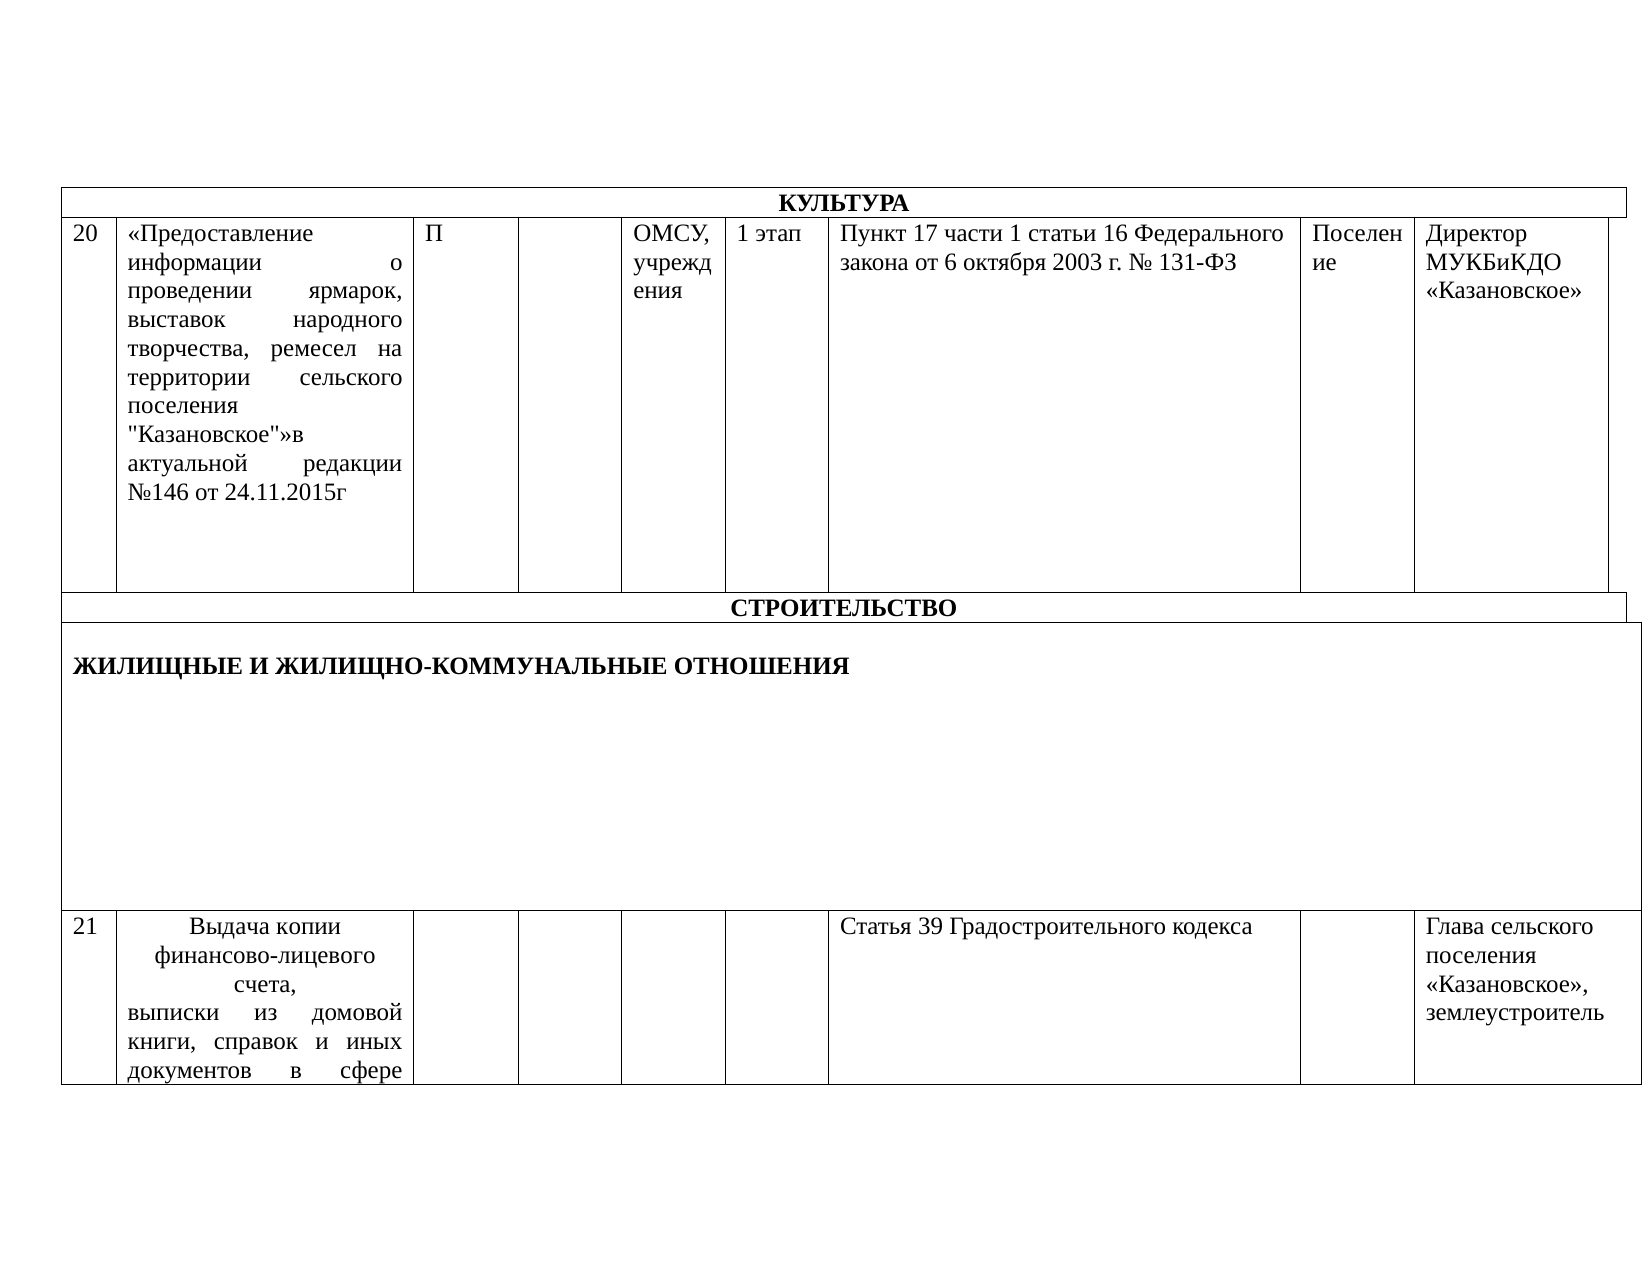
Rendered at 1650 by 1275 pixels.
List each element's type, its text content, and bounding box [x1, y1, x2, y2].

table_cell [414, 911, 518, 1084]
table_cell Директор МУКБиКДО «Казановское» [1415, 218, 1608, 592]
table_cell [1415, 911, 1641, 1084]
table_cell П [414, 218, 518, 592]
table_cell КУЛЬТУРА [62, 188, 1626, 217]
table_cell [829, 911, 1300, 1084]
table_cell [519, 218, 621, 592]
table_cell 21 [62, 911, 116, 1084]
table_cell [117, 911, 413, 1084]
table_cell СТРОИТЕЛЬСТВО [62, 593, 1626, 622]
table_cell [726, 911, 828, 1084]
table_cell Поселение [1301, 218, 1414, 592]
table_cell [519, 911, 621, 1084]
table_cell [622, 911, 725, 1084]
table_cell Пункт 17 части 1 статьи 16 Федерального закона от 6 октября 2003 г. № 131-ФЗ [829, 218, 1300, 592]
table_cell «Предоставление информации о проведении ярмарок, выставок народного творчества, ремесел на территории сельского поселения "Казановское"»в актуальной редакции №146 от 24.11.2015г [117, 218, 413, 592]
table_cell ЖИЛИЩНЫЕ И ЖИЛИЩНО-КОММУНАЛЬНЫЕ ОТНОШЕНИЯ [62, 623, 1641, 910]
table_cell 20 [62, 218, 116, 592]
table_cell [1301, 911, 1414, 1084]
table_cell ОМСУ, учреждения [622, 218, 725, 592]
table_cell 1 этап [726, 218, 828, 592]
